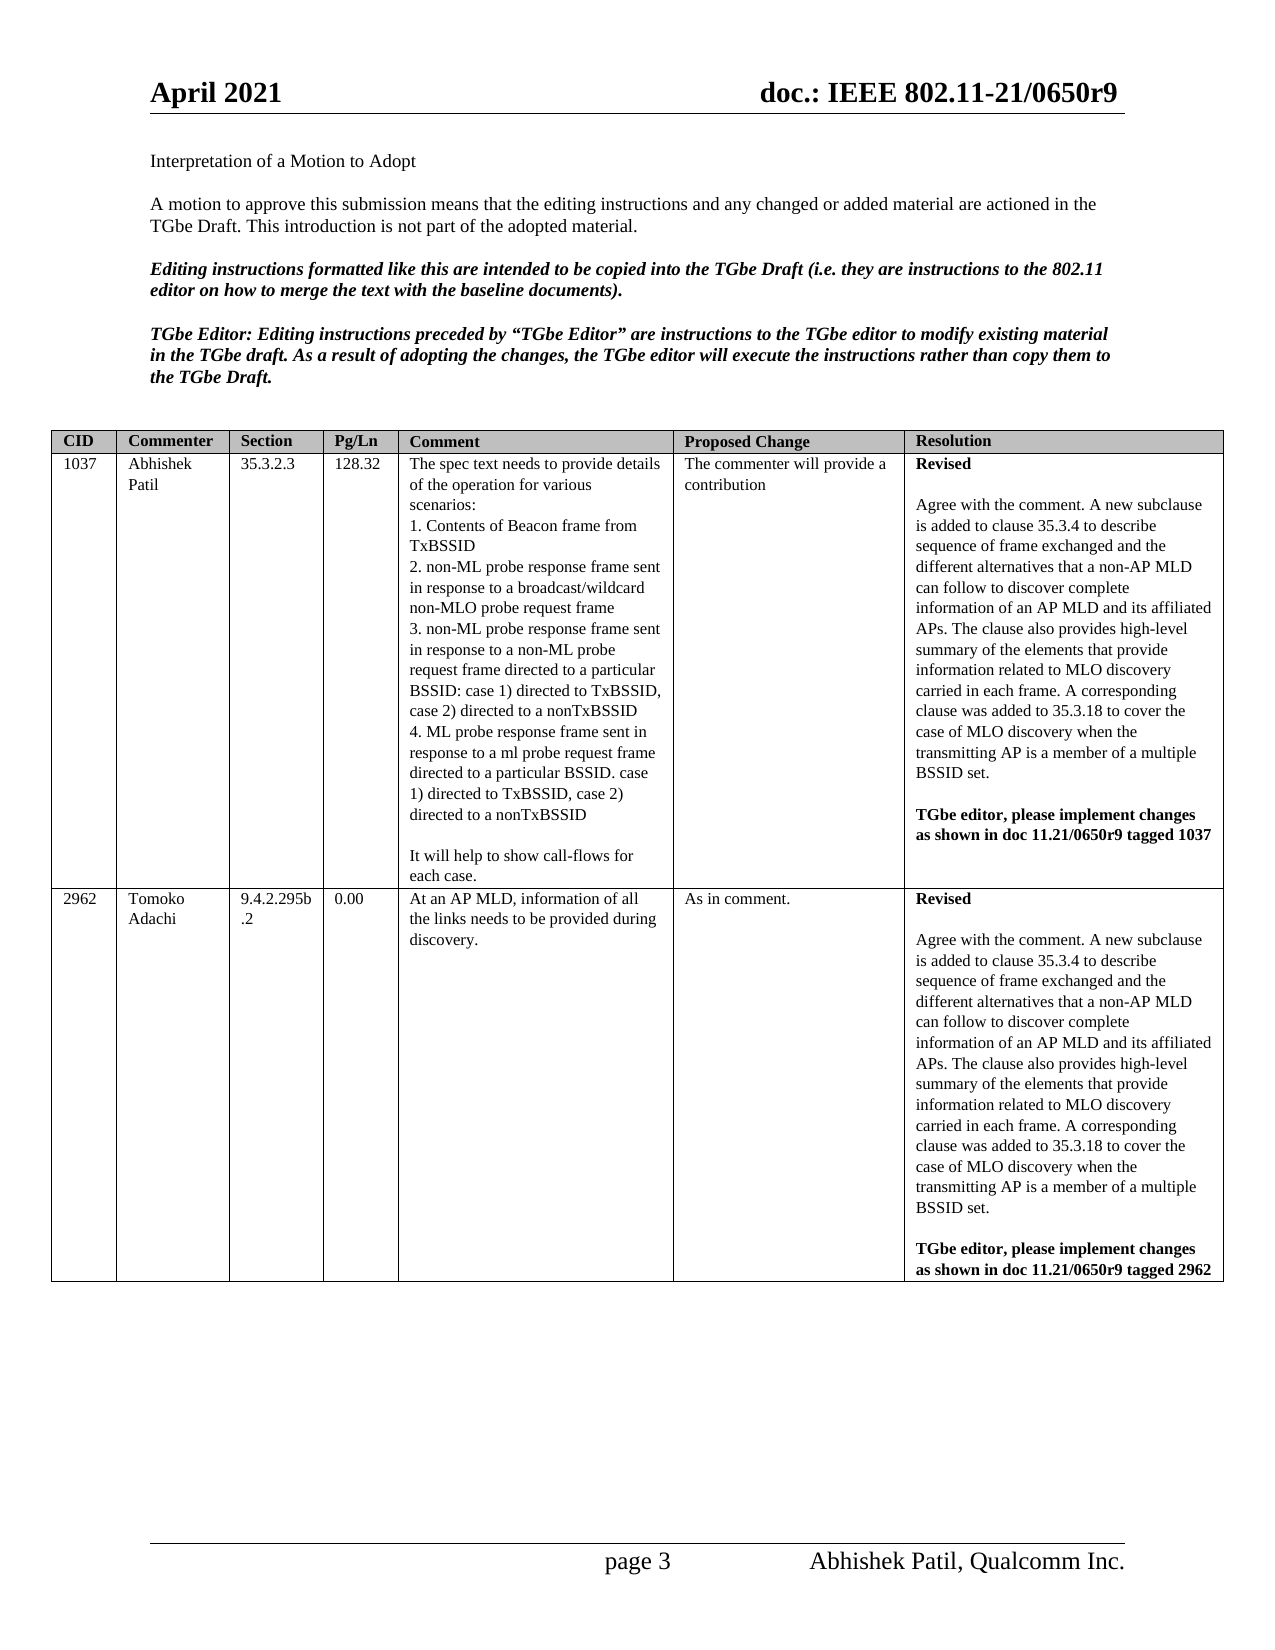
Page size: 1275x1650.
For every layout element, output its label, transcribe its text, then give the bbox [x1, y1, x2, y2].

table_header Section [230, 431, 323, 453]
table_header Commenter [117, 431, 229, 453]
table_header Pg/Ln [324, 431, 398, 453]
table_header Comment [399, 431, 673, 453]
text A motion to approve this submission means that the editing instructions and any changed or added material are actioned in the TGbe Draft. This introduction is not part of the adopted material. [150, 193, 1125, 236]
table_cell 2962 [52, 889, 116, 1281]
table_cell At an AP MLD, information of all the links needs to be provided during discovery. [399, 889, 673, 1281]
text TGbe Editor: Editing instructions preceded by “TGbe Editor” are instructions to the TGbe editor to modify existing material in the TGbe draft. As a result of adopting the changes, the TGbe editor will execute the instructions rather than copy them to the TGbe Draft. [150, 322, 1125, 387]
table_cell Revised Agree with the comment. A new subclause is added to clause 35.3.4 to describe sequence of frame exchanged and the different alternatives that a non-AP MLD can follow to discover complete information of an AP MLD and its affiliated APs. The clause also provides high-level summary of the elements that provide information related to MLO discovery carried in each frame. A corresponding clause was added to 35.3.18 to cover the case of MLO discovery when the transmitting AP is a member of a multiple BSSID set. TGbe editor, please implement changes as shown in doc 11.21/0650r9 tagged 1037 [905, 454, 1223, 887]
table_cell 1037 [52, 454, 116, 887]
text Interpretation of a Motion to Adopt [150, 150, 1125, 172]
table_header Proposed Change [674, 431, 904, 453]
table_cell Tomoko Adachi [117, 889, 229, 1281]
table_cell The commenter will provide a contribution [674, 454, 904, 887]
table_header Resolution [905, 431, 1223, 453]
table_cell The spec text needs to provide details of the operation for various scenarios: 1. Contents of Beacon frame from TxBSSID 2. non-ML probe response frame sent in response to a broadcast/wildcard non-MLO probe request frame 3. non-ML probe response frame sent in response to a non-ML probe request frame directed to a particular BSSID: case 1) directed to TxBSSID, case 2) directed to a nonTxBSSID 4. ML probe response frame sent in response to a ml probe request frame directed to a particular BSSID. case 1) directed to TxBSSID, case 2) directed to a nonTxBSSID It will help to show call-flows for each case. [399, 454, 673, 887]
table_header CID [52, 431, 116, 453]
table_cell 9.4.2.295b.2 [230, 889, 323, 1281]
table_cell Abhishek Patil [117, 454, 229, 887]
table_cell 0.00 [324, 889, 398, 1281]
table_cell As in comment. [674, 889, 904, 1281]
text Editing instructions formatted like this are intended to be copied into the TGbe Draft (i.e. they are instructions to the 802.11 editor on how to merge the text with the baseline documents). [150, 258, 1125, 301]
table_cell 35.3.2.3 [230, 454, 323, 887]
table_cell Revised Agree with the comment. A new subclause is added to clause 35.3.4 to describe sequence of frame exchanged and the different alternatives that a non-AP MLD can follow to discover complete information of an AP MLD and its affiliated APs. The clause also provides high-level summary of the elements that provide information related to MLO discovery carried in each frame. A corresponding clause was added to 35.3.18 to cover the case of MLO discovery when the transmitting AP is a member of a multiple BSSID set. TGbe editor, please implement changes as shown in doc 11.21/0650r9 tagged 2962 [905, 889, 1223, 1281]
table_cell 128.32 [324, 454, 398, 887]
